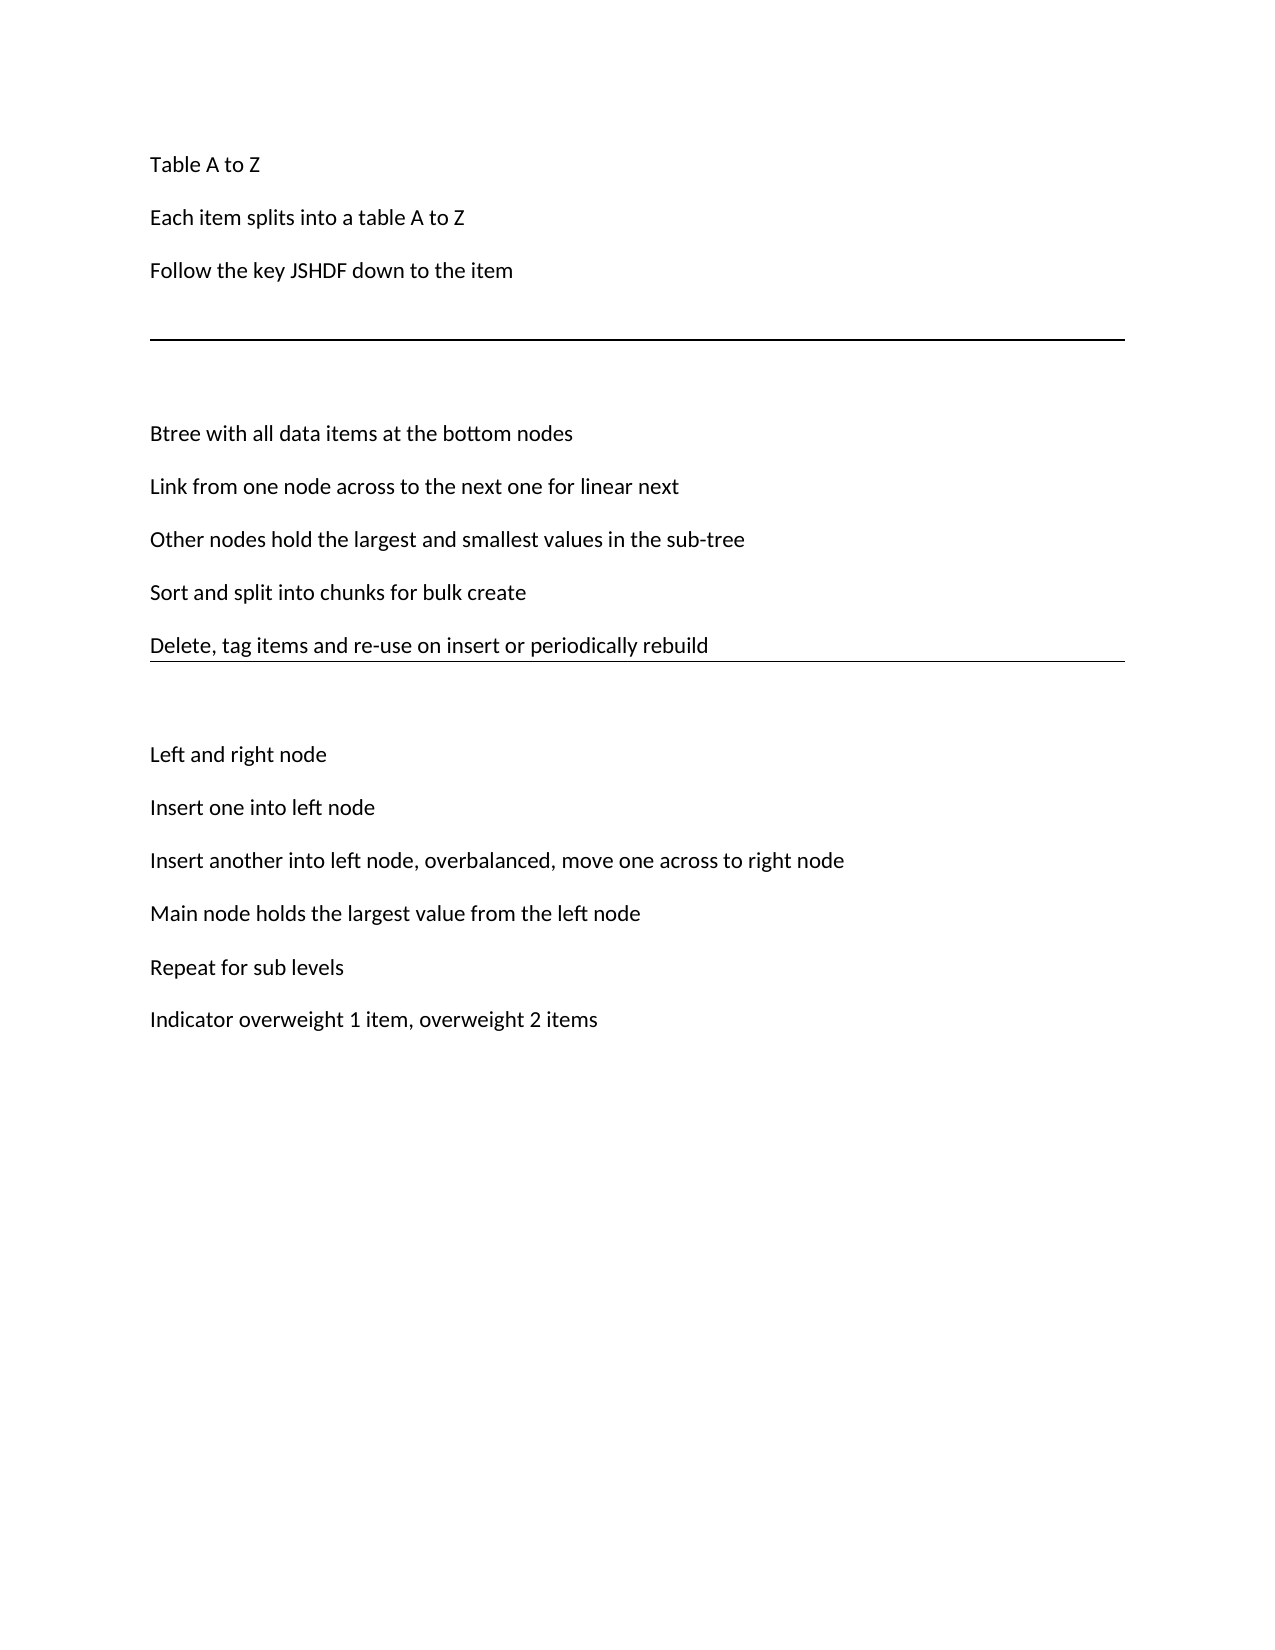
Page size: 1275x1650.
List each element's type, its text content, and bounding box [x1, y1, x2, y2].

text Sort and split into chunks for bulk create [150, 578, 1125, 606]
text Delete, tag items and re-use on insert or periodically rebuild [150, 631, 1125, 661]
text Table A to Z [150, 150, 1125, 178]
text Follow the key JSHDF down to the item [150, 256, 1125, 284]
text Left and right node [150, 741, 1125, 768]
text Insert one into left node [150, 793, 1125, 822]
text Main node holds the largest value from the left node [150, 899, 1125, 928]
text Btree with all data items at the bottom nodes [150, 419, 1125, 447]
text Insert another into left node, overbalanced, move one across to right node [150, 847, 1125, 874]
text Each item splits into a table A to Z [150, 203, 1125, 231]
text Indicator overweight 1 item, overweight 2 items [150, 1006, 1125, 1034]
text Link from one node across to the next one for linear next [150, 472, 1125, 500]
text Repeat for sub levels [150, 953, 1125, 981]
text Other nodes hold the largest and smallest values in the sub-tree [150, 525, 1125, 553]
